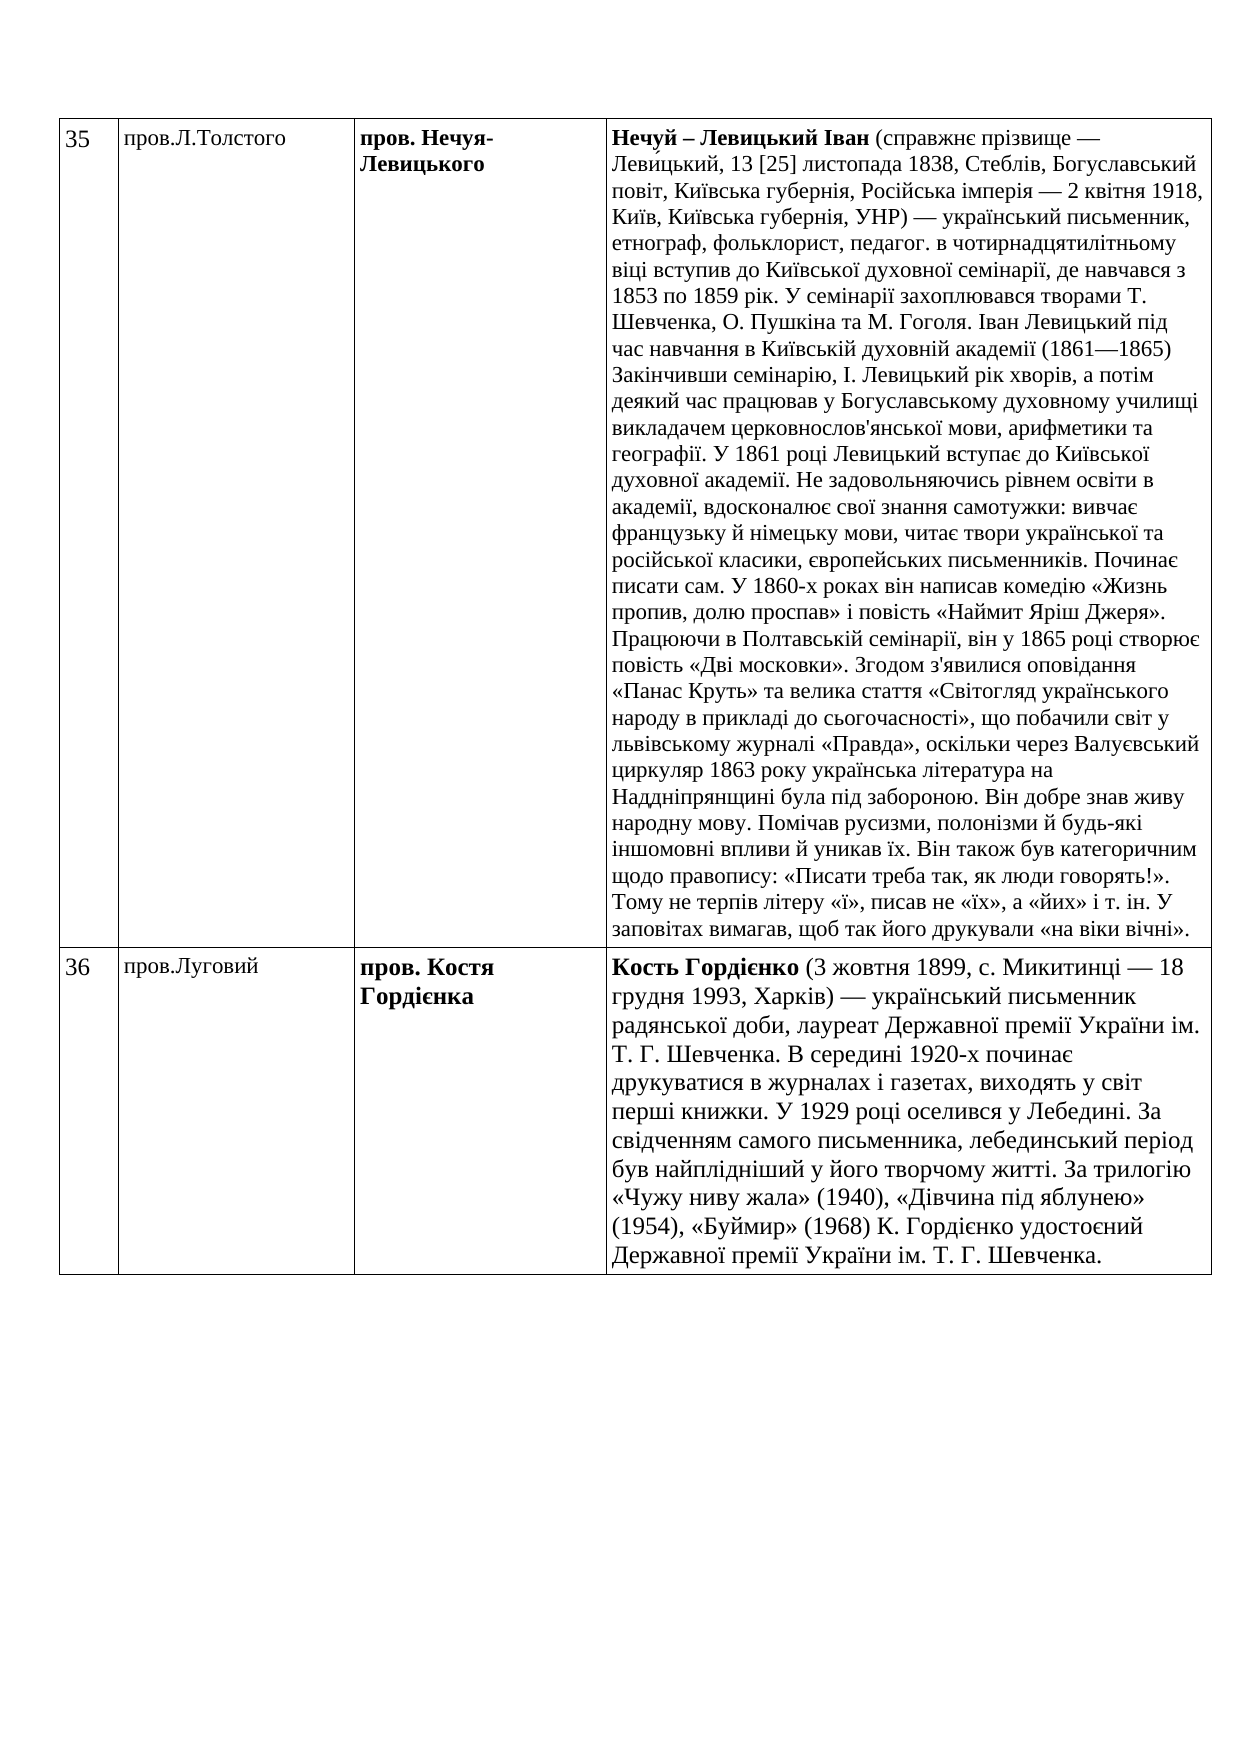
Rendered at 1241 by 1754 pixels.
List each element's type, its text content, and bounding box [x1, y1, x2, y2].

table_cell пров.Луговий [119, 948, 354, 1274]
table_cell Кость Гордієнко (3 жовтня 1899, с. Микитинці — 18 грудня 1993, Харків) — український письменник радянської доби, лауреат Державної премії України ім. Т. Г. Шевченка. В середині 1920-х починає друкуватися в журналах і газетах, виходять у світ перші книжки. У 1929 році оселився у Лебедині. За свідченням самого письменника, лебединський період був найплідніший у його творчому житті. За трилогію «Чужу ниву жала» (1940), «Дівчина під яблунею» (1954), «Буймир» (1968) К. Гордієнко удостоєний Державної премії України ім. Т. Г. Шевченка. [607, 948, 1211, 1274]
table_cell пров. Костя Гордієнка [355, 948, 606, 1274]
table_cell пров. Нечуя-Левицького [355, 119, 606, 947]
table_cell пров.Л.Толстого [119, 119, 354, 947]
table_cell 35 [60, 119, 118, 947]
table_cell Нечуй – Левицький Іван (справжнє прізвище — Леви́цький, 13 [25] листопада 1838, Стеблів, Богуславський повіт, Київська губернія, Російська імперія — 2 квітня 1918, Київ, Київська губернія, УНР) — український письменник, етнограф, фольклорист, педагог. в чотирнадцятилітньому віці вступив до Київської духовної семінарії, де навчався з 1853 по 1859 рік. У семінарії захоплювався творами Т. Шевченка, О. Пушкіна та М. Гоголя. Іван Левицький під час навчання в Київській духовній академії (1861—1865) Закінчивши семінарію, І. Левицький рік хворів, а потім деякий час працював у Богуславському духовному училищі викладачем церковнослов'янської мови, арифметики та географії. У 1861 році Левицький вступає до Київської духовної академії. Не задовольняючись рівнем освіти в академії, вдосконалює свої знання самотужки: вивчає французьку й німецьку мови, читає твори української та російської класики, європейських письменників. Починає писати сам. У 1860-х роках він написав комедію «Жизнь пропив, долю проспав» і повість «Наймит Яріш Джеря». Працюючи в Полтавській семінарії, він у 1865 році створює повість «Дві московки». Згодом з'явилися оповідання «Панас Круть» та велика стаття «Світогляд українського народу в прикладі до сьогочасності», що побачили світ у львівському журналі «Правда», оскільки через Валуєвський циркуляр 1863 року українська література на Наддніпрянщині була під забороною. Він добре знав живу народну мову. Помічав русизми, полонізми й будь-які іншомовні впливи й уникав їх. Він також був категоричним щодо правопису: «Писати треба так, як люди говорять!». Тому не терпів літеру «ї», писав не «їх», а «йих» і т. ін. У заповітах вимагав, щоб так його друкували «на віки вічні». [607, 119, 1211, 947]
table_cell 36 [60, 948, 118, 1274]
